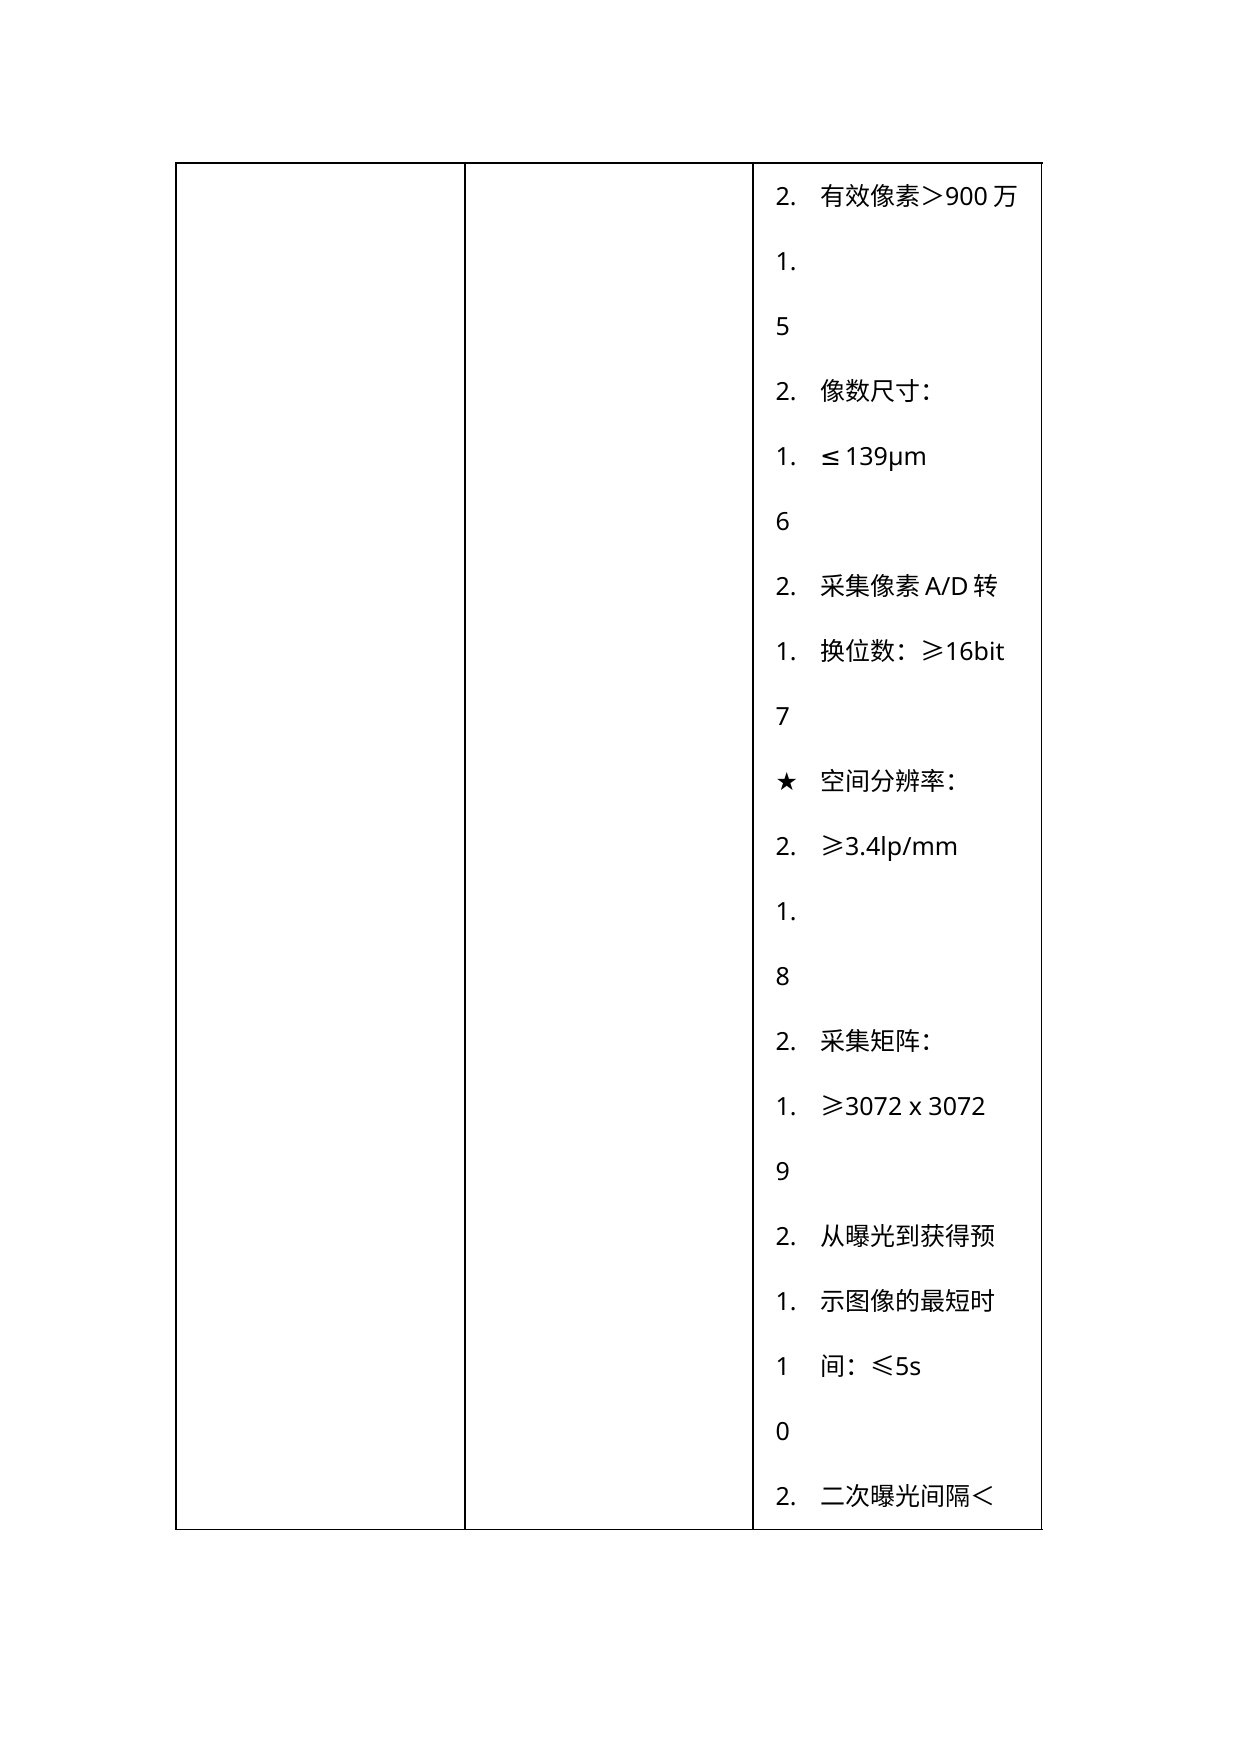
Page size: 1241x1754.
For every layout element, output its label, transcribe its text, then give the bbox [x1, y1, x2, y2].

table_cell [754, 164, 1041, 1528]
table_cell 1 [177, 164, 464, 1528]
table_cell [466, 164, 752, 1528]
